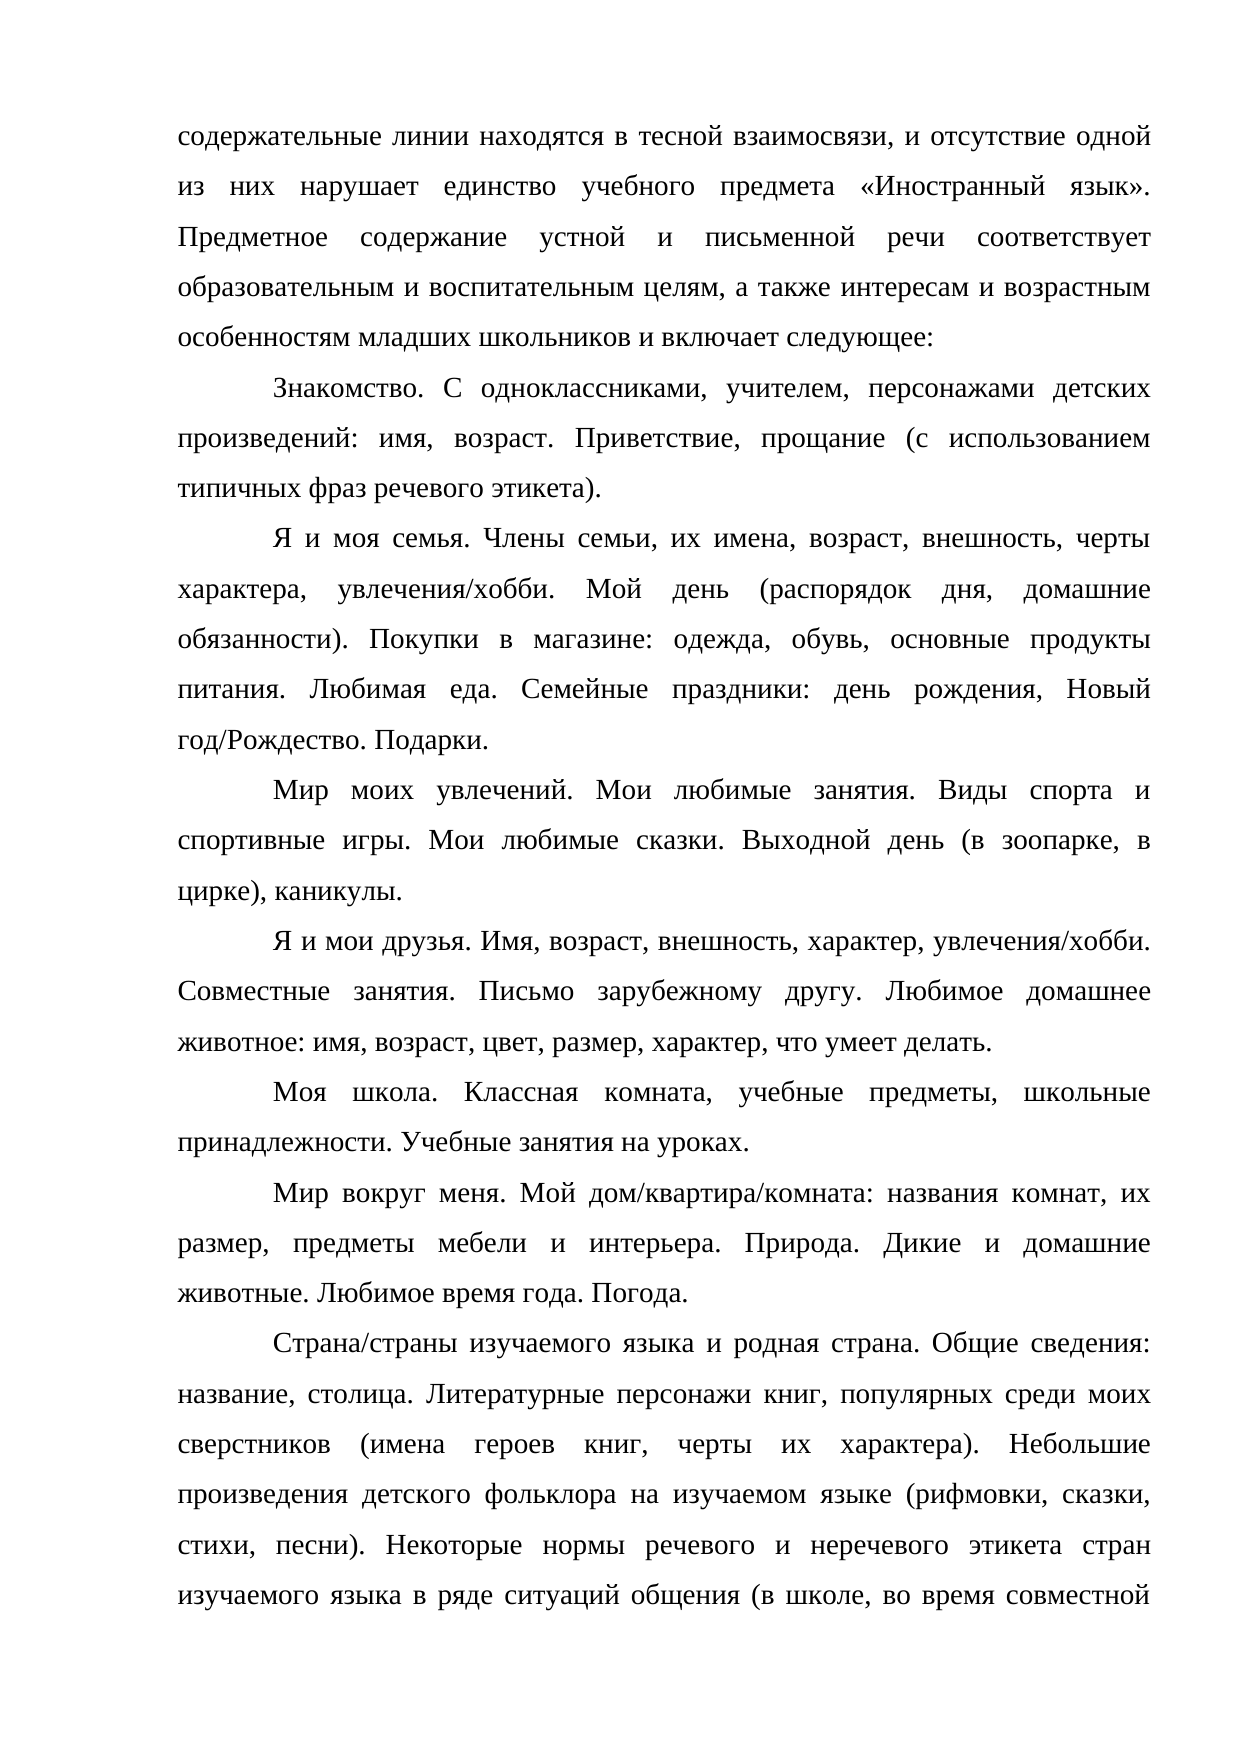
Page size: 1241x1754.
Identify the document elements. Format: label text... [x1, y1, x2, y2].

text Я и мои друзья. Имя, возраст, внешность, характер, увлечения/хобби. Совместные занятия. Письмо зарубежному другу. Любимое домашнее животное: имя, возраст, цвет, размер, характер, что умеет делать. [177, 923, 1152, 1057]
text Моя школа. Классная комната, учебные предметы, школьные принадлежности. Учебные занятия на уроках. [177, 1074, 1152, 1158]
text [177, 118, 1152, 353]
text Я и моя семья. Члены семьи, их имена, возраст, внешность, черты характера, увлечения/хобби. Мой день (распорядок дня, домашние обязанности). Покупки в магазине: одежда, обувь, основные продукты питания. Любимая еда. Семейные праздники: день рождения, Новый год/Рождество. Подарки. [177, 521, 1152, 755]
text Знакомство. С одноклассниками, учителем, персонажами детских произведений: имя, возраст. Приветствие, прощание (с использованием типичных фраз речевого этикета). [177, 370, 1152, 504]
text Мир вокруг меня. Мой дом/квартира/комната: названия комнат, их размер, предметы мебели и интерьера. Природа. Дикие и домашние животные. Любимое время года. Погода. [177, 1175, 1152, 1309]
text Мир моих увлечений. Мои любимые занятия. Виды спорта и спортивные игры. Мои любимые сказки. Выходной день (в зоопарке, в цирке), каникулы. [177, 772, 1152, 906]
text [177, 1326, 1152, 1611]
